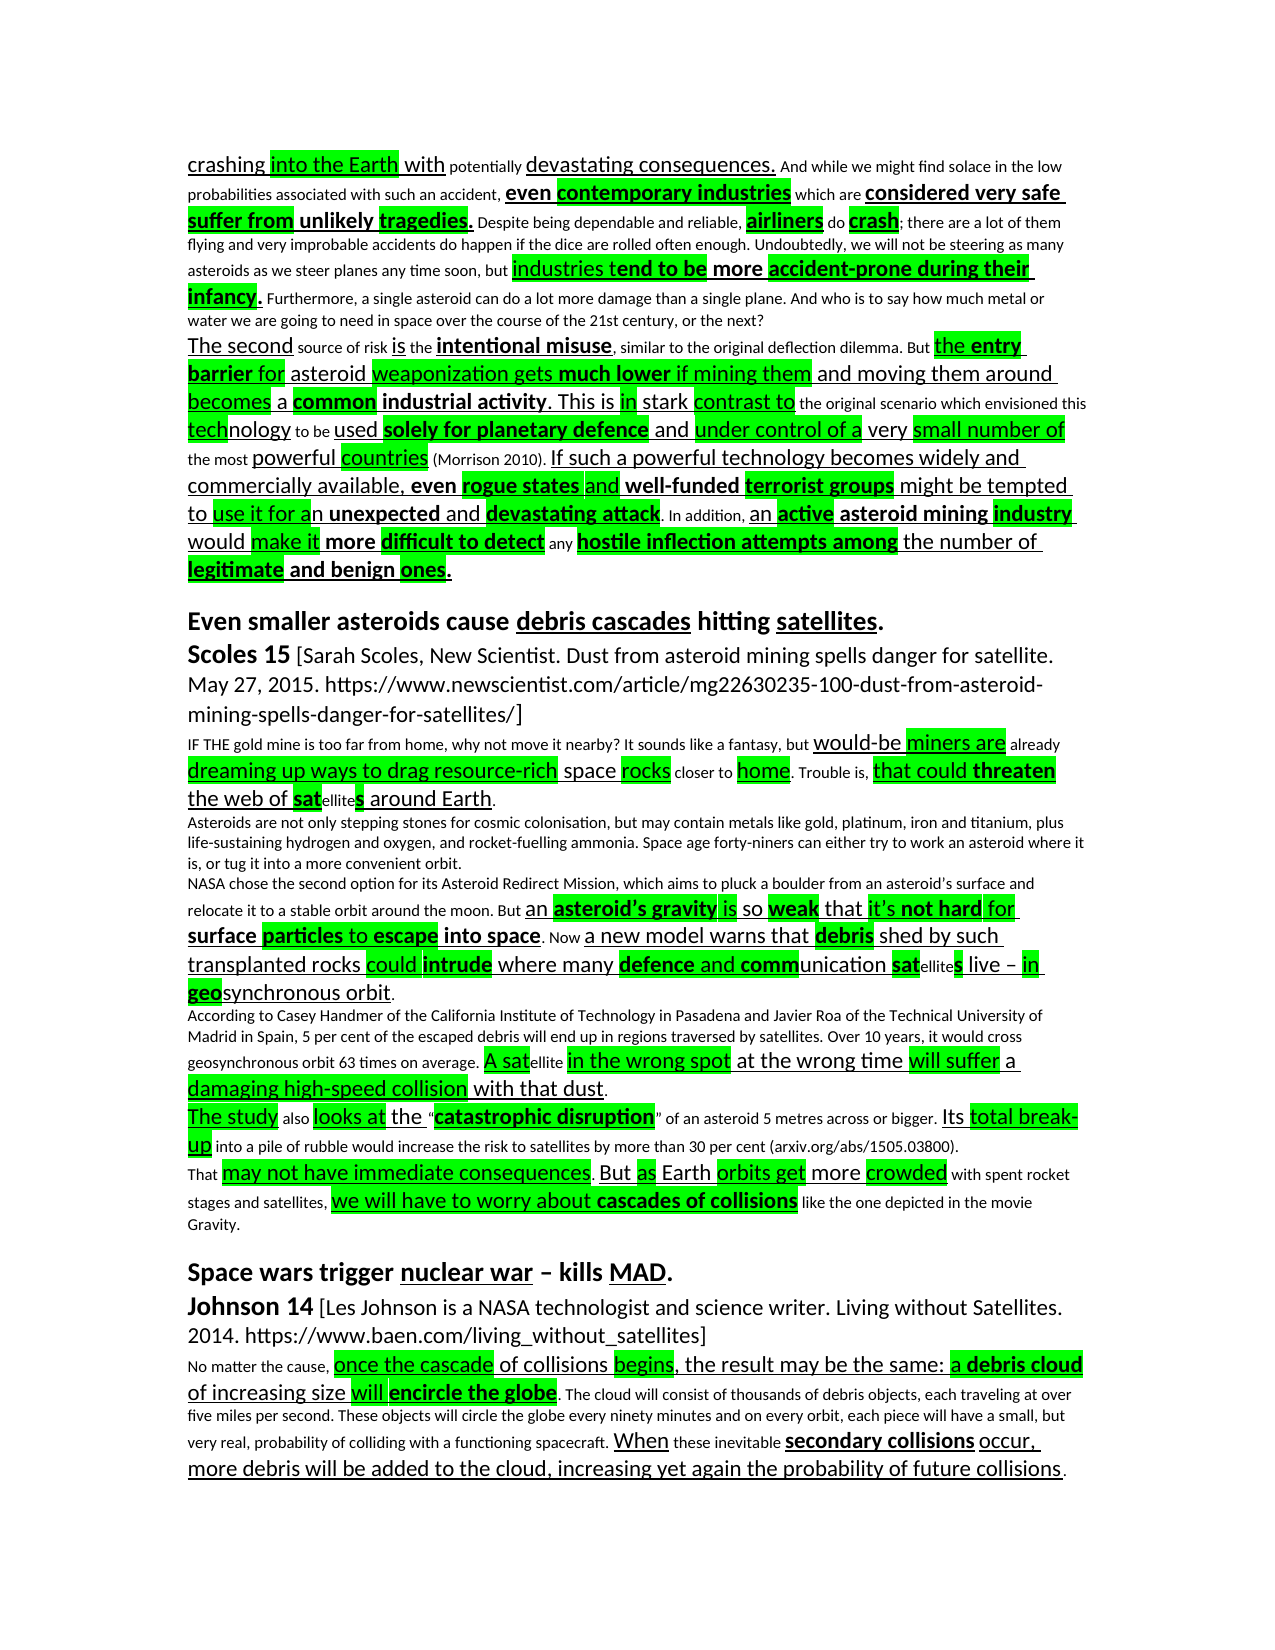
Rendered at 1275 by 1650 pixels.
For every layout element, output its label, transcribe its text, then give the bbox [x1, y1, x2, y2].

subtitle Even smaller asteroids cause debris cascades hitting satellites. [187, 604, 1087, 637]
text The study also looks at the “catastrophic disruption” of an asteroid 5 metres across or bigger. Its total break-up into a pile of rubble would increase the risk to satellites by more than 30 per cent (arxiv.org/abs/1505.03800). [187, 1102, 1087, 1158]
text Scoles 15 [Sarah Scoles, New Scientist. Dust from asteroid mining spells danger for satellite. May 27, 2015. https://www.newscientist.com/article/mg22630235-100-dust-from-asteroid-mining-spells-danger-for-satellites/] [187, 637, 1087, 728]
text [187, 150, 1087, 331]
subtitle Space wars trigger nuclear war – kills MAD. [187, 1256, 1087, 1289]
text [187, 1350, 1087, 1482]
text IF THE gold mine is too far from home, why not move it nearby? It sounds like a fantasy, but would-be miners are already dreaming up ways to drag resource-rich space rocks closer to home. Trouble is, that could threaten the web of satellites around Earth. [187, 728, 1087, 812]
text NASA chose the second option for its Asteroid Redirect Mission, which aims to pluck a boulder from an asteroid’s surface and relocate it to a stable orbit around the moon. But an asteroid’s gravity is so weak that it’s not hard for surface particles to escape into space. Now a new model warns that debris shed by such transplanted rocks could intrude where many defence and communication satellites live – in geosynchronous orbit. [187, 873, 1087, 1006]
text The second source of risk is the intentional misuse, similar to the original deflection dilemma. But the entry barrier for asteroid weaponization gets much lower if mining them and moving them around becomes a common industrial activity. This is in stark contrast to the original scenario which envisioned this technology to be used solely for planetary defence and under control of a very small number of the most powerful countries (Morrison 2010). If such a powerful technology becomes widely and commercially available, even rogue states and well-funded terrorist groups might be tempted to use it for an unexpected and devastating attack. In addition, an active asteroid mining industry would make it more difficult to detect any hostile inflection attempts among the number of legitimate and benign ones. [187, 331, 1087, 583]
text Johnson 14 [Les Johnson is a NASA technologist and science writer. Living without Satellites. 2014. https://www.baen.com/living_without_satellites] [187, 1289, 1087, 1350]
text Asteroids are not only stepping stones for cosmic colonisation, but may contain metals like gold, platinum, iron and titanium, plus life-sustaining hydrogen and oxygen, and rocket-fuelling ammonia. Space age forty-niners can either try to work an asteroid where it is, or tug it into a more convenient orbit. [187, 812, 1087, 873]
text That may not have immediate consequences. But as Earth orbits get more crowded with spent rocket stages and satellites, we will have to worry about cascades of collisions like the one depicted in the movie Gravity. [187, 1158, 1087, 1235]
text According to Casey Handmer of the California Institute of Technology in Pasadena and Javier Roa of the Technical University of Madrid in Spain, 5 per cent of the escaped debris will end up in regions traversed by satellites. Over 10 years, it would cross geosynchronous orbit 63 times on average. A satellite in the wrong spot at the wrong time will suffer a damaging high-speed collision with that dust. [187, 1006, 1087, 1102]
